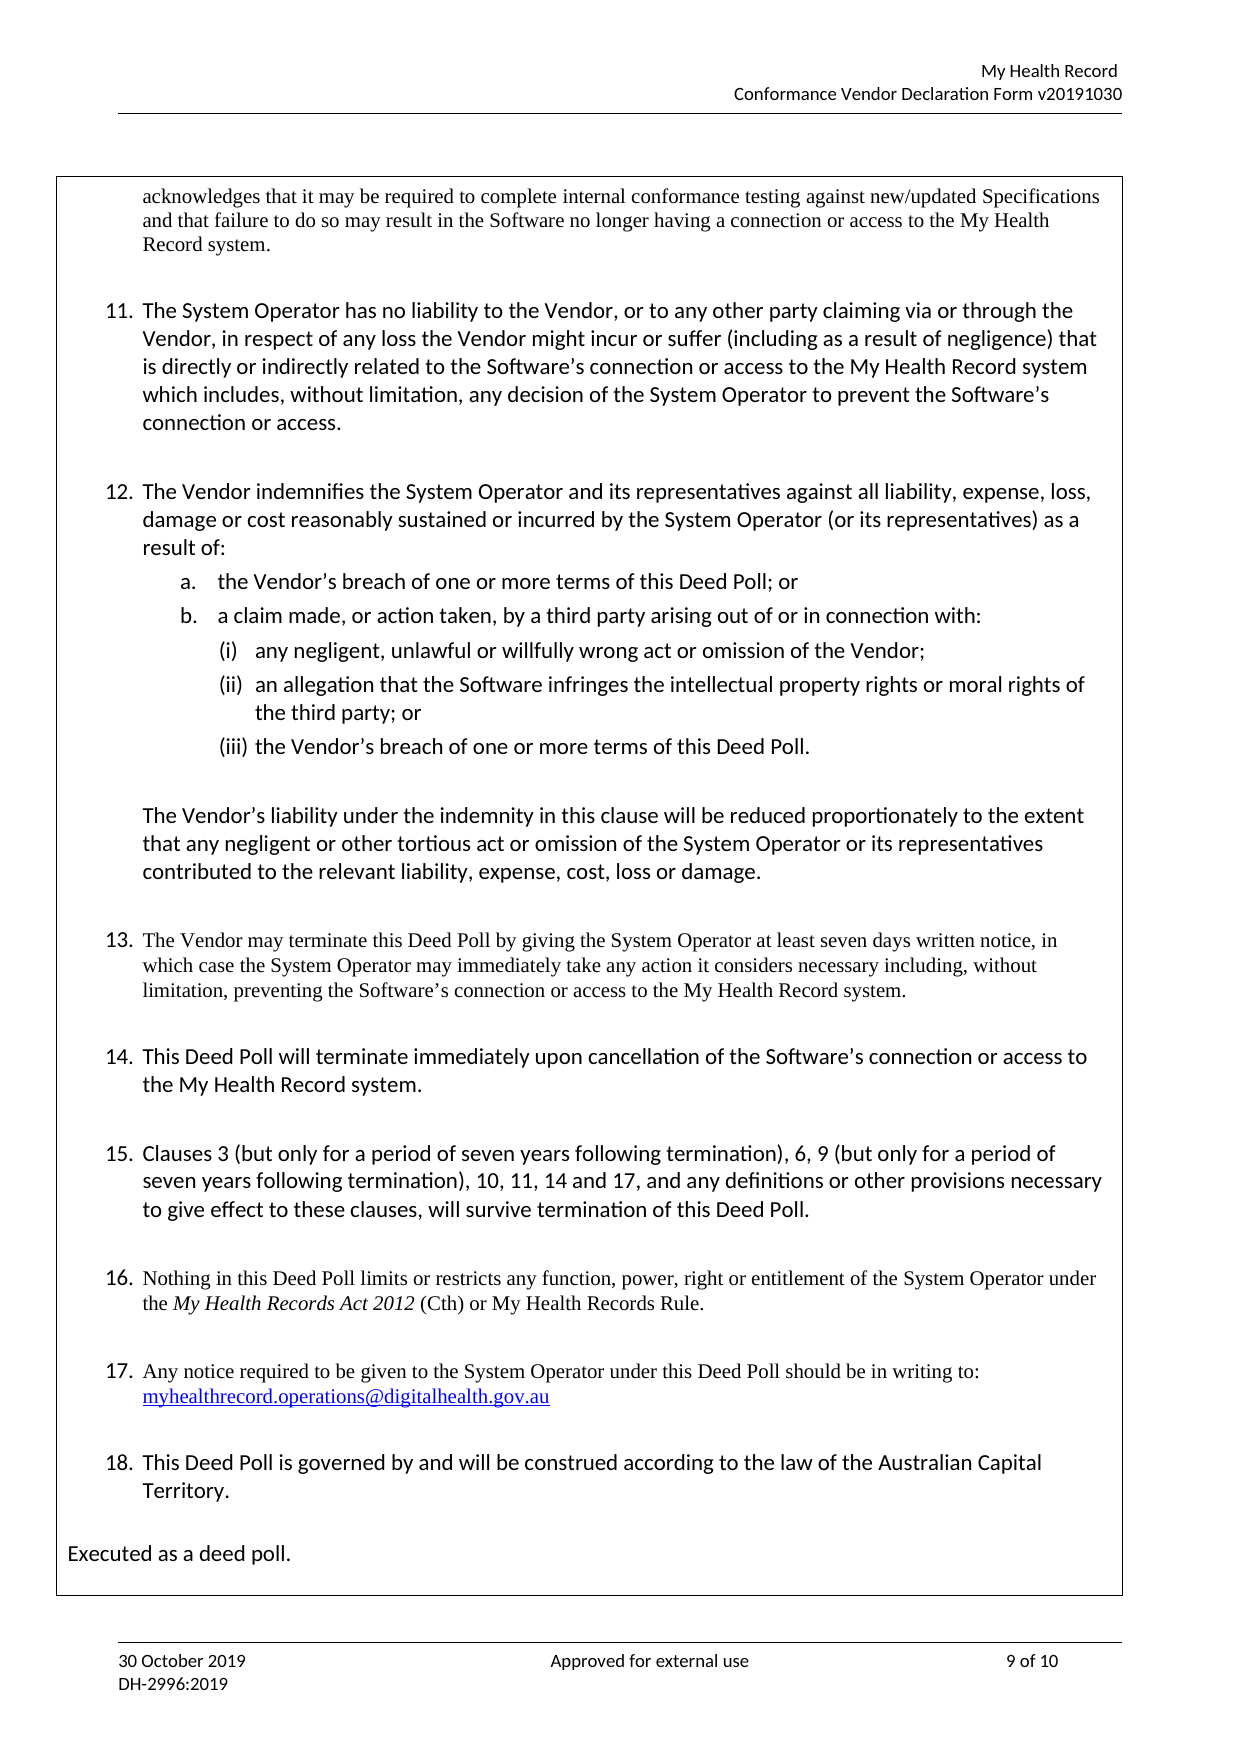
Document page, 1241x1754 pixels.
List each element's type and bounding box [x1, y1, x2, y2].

table_cell [57, 177, 1122, 1595]
